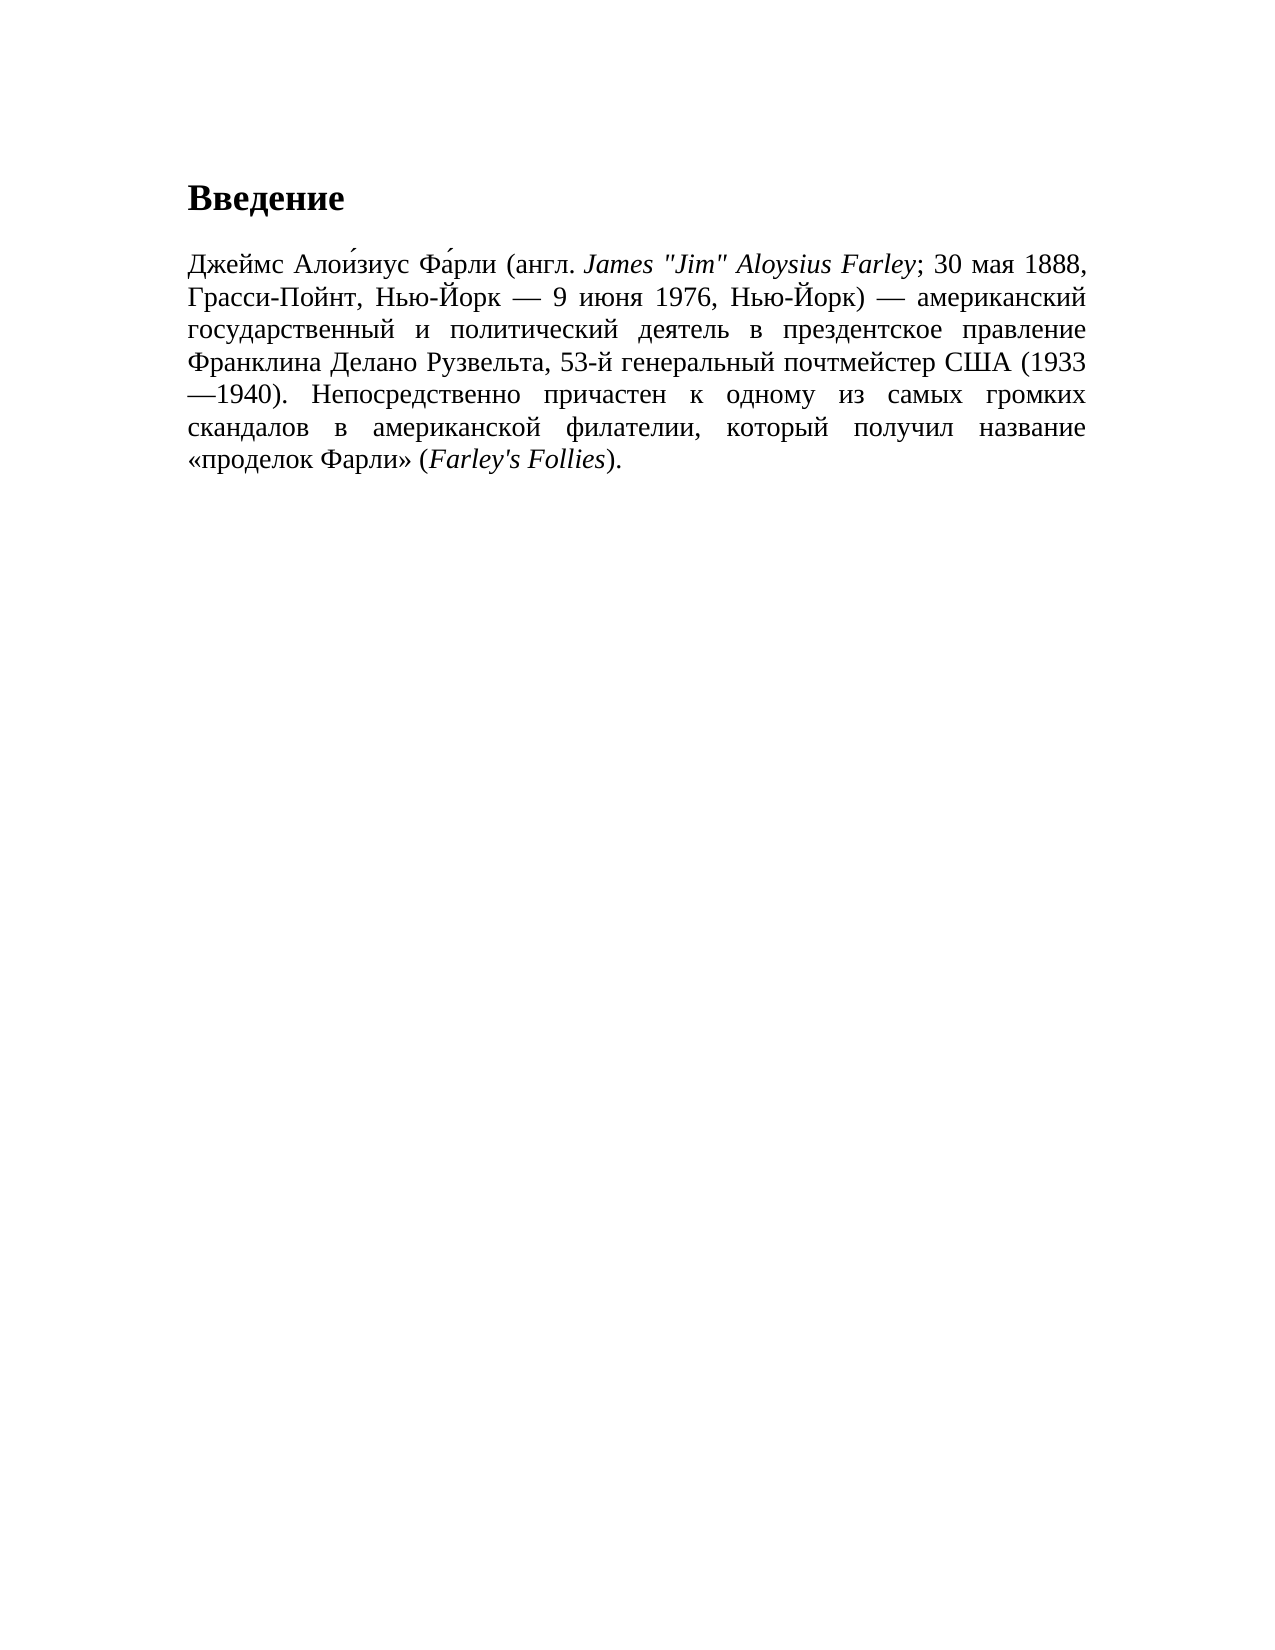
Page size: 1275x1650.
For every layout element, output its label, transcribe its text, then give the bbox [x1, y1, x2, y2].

text Джеймс Алои́зиус Фа́рли (англ. James "Jim" Aloysius Farley; 30 мая 1888, Грасси-Пойнт, Нью-Йорк — 9 июня 1976, Нью-Йорк) — американский государственный и политический деятель в прездентское правление Франклина Делано Рузвельта, 53-й генеральный почтмейстер США (1933—1940). Непосредственно причастен к одному из самых громких скандалов в американской филателии, который получил название «проделок Фарли» (Farley's Follies). [187, 248, 1087, 474]
list Введение [187, 175, 1087, 218]
